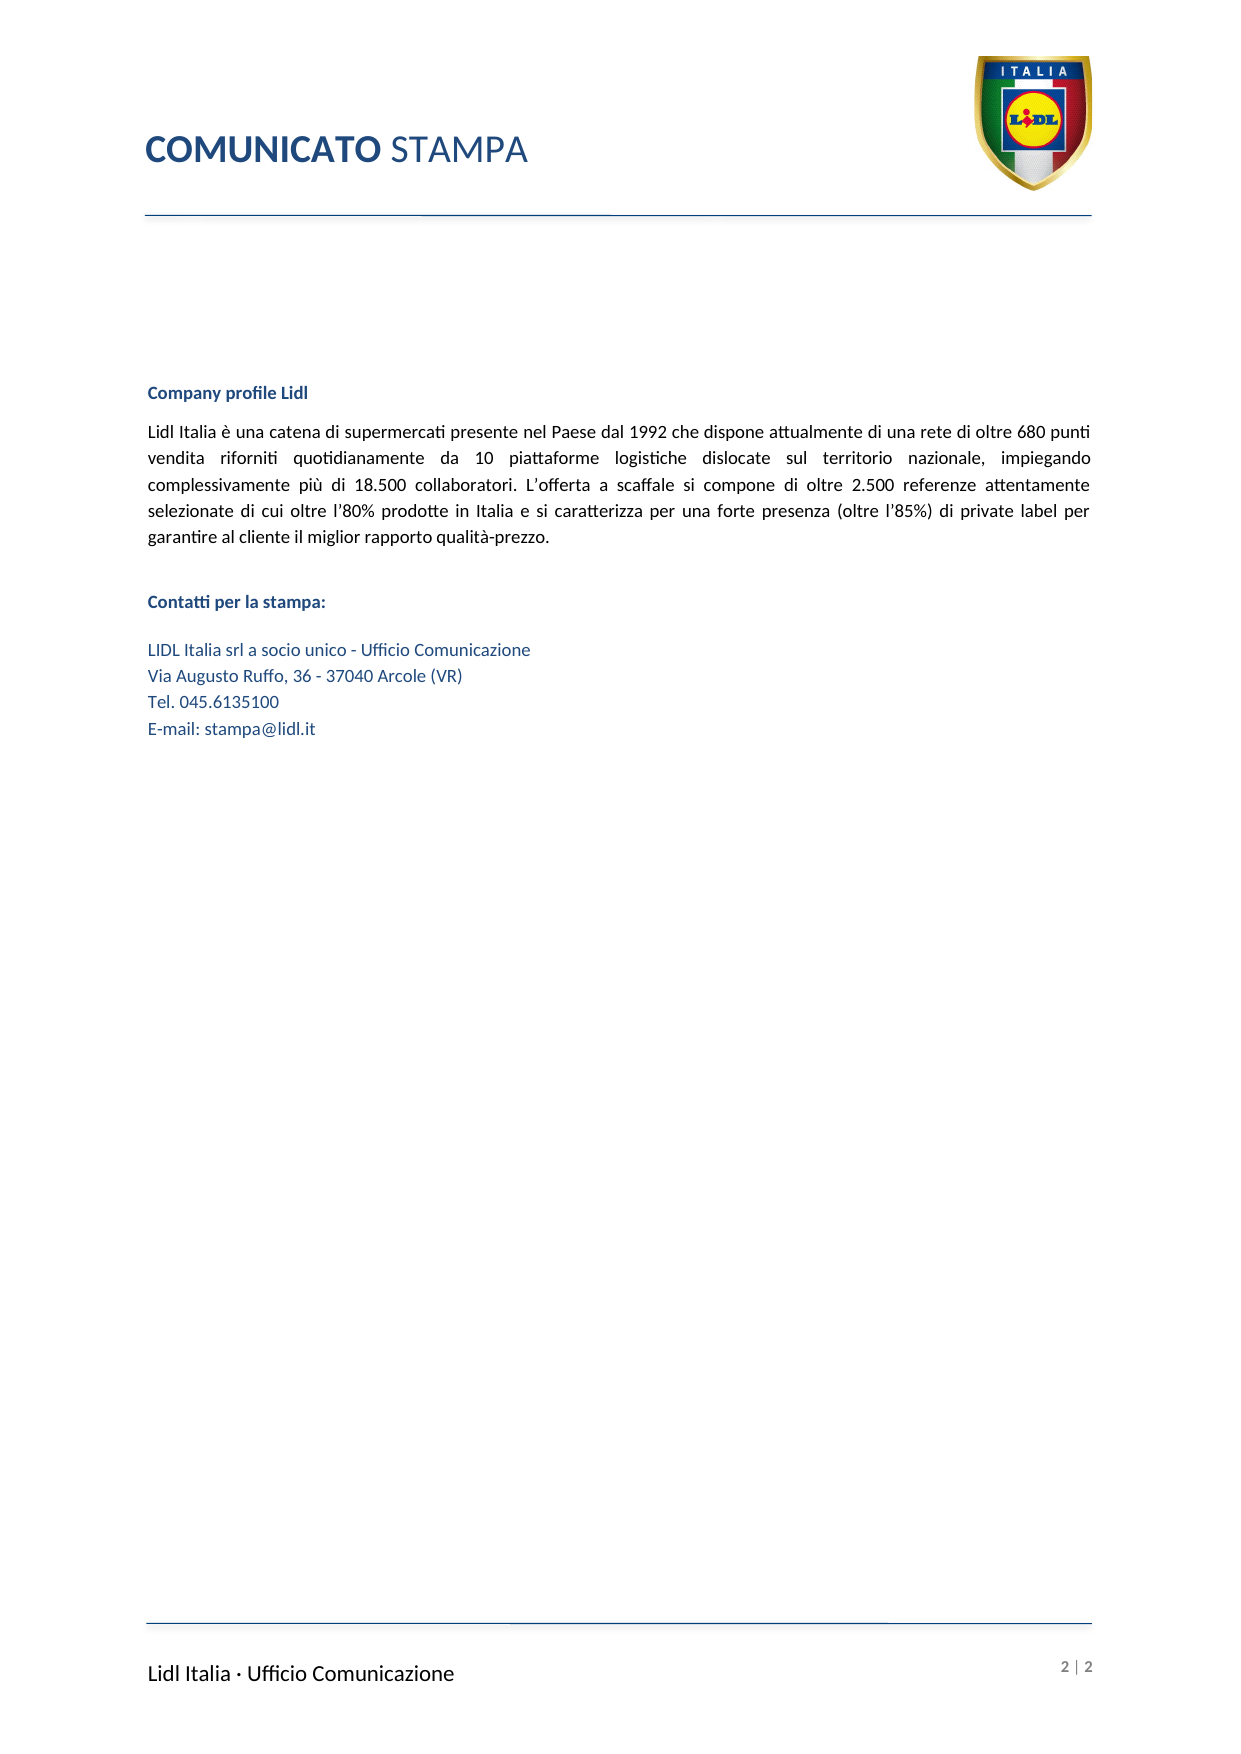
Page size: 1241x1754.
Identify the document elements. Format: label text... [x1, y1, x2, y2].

text Lidl Italia è una catena di supermercati presente nel Paese dal 1992 che dispone attualmente di una rete di oltre 680 punti vendita riforniti quotidianamente da 10 piattaforme logistiche dislocate sul territorio nazionale, impiegando complessivamente più di 18.500 collaboratori. L’offerta a scaffale si compone di oltre 2.500 referenze attentamente selezionate di cui oltre l’80% prodotte in Italia e si caratterizza per una forte presenza (oltre l’85%) di private label per garantire al cliente il miglior rapporto qualità-prezzo. [148, 420, 1092, 548]
text Tel. 045.6135100 [148, 691, 1092, 713]
text LIDL Italia srl a socio unico - Ufficio Comunicazione [148, 638, 1092, 661]
picture [974, 56, 1093, 191]
text Contatti per la stampa: [148, 591, 1092, 614]
text Via Augusto Ruffo, 36 - 37040 Arcole (VR) [148, 664, 1092, 687]
text E-mail: stampa@lidl.it [148, 717, 1092, 740]
text Company profile Lidl [148, 381, 1092, 404]
